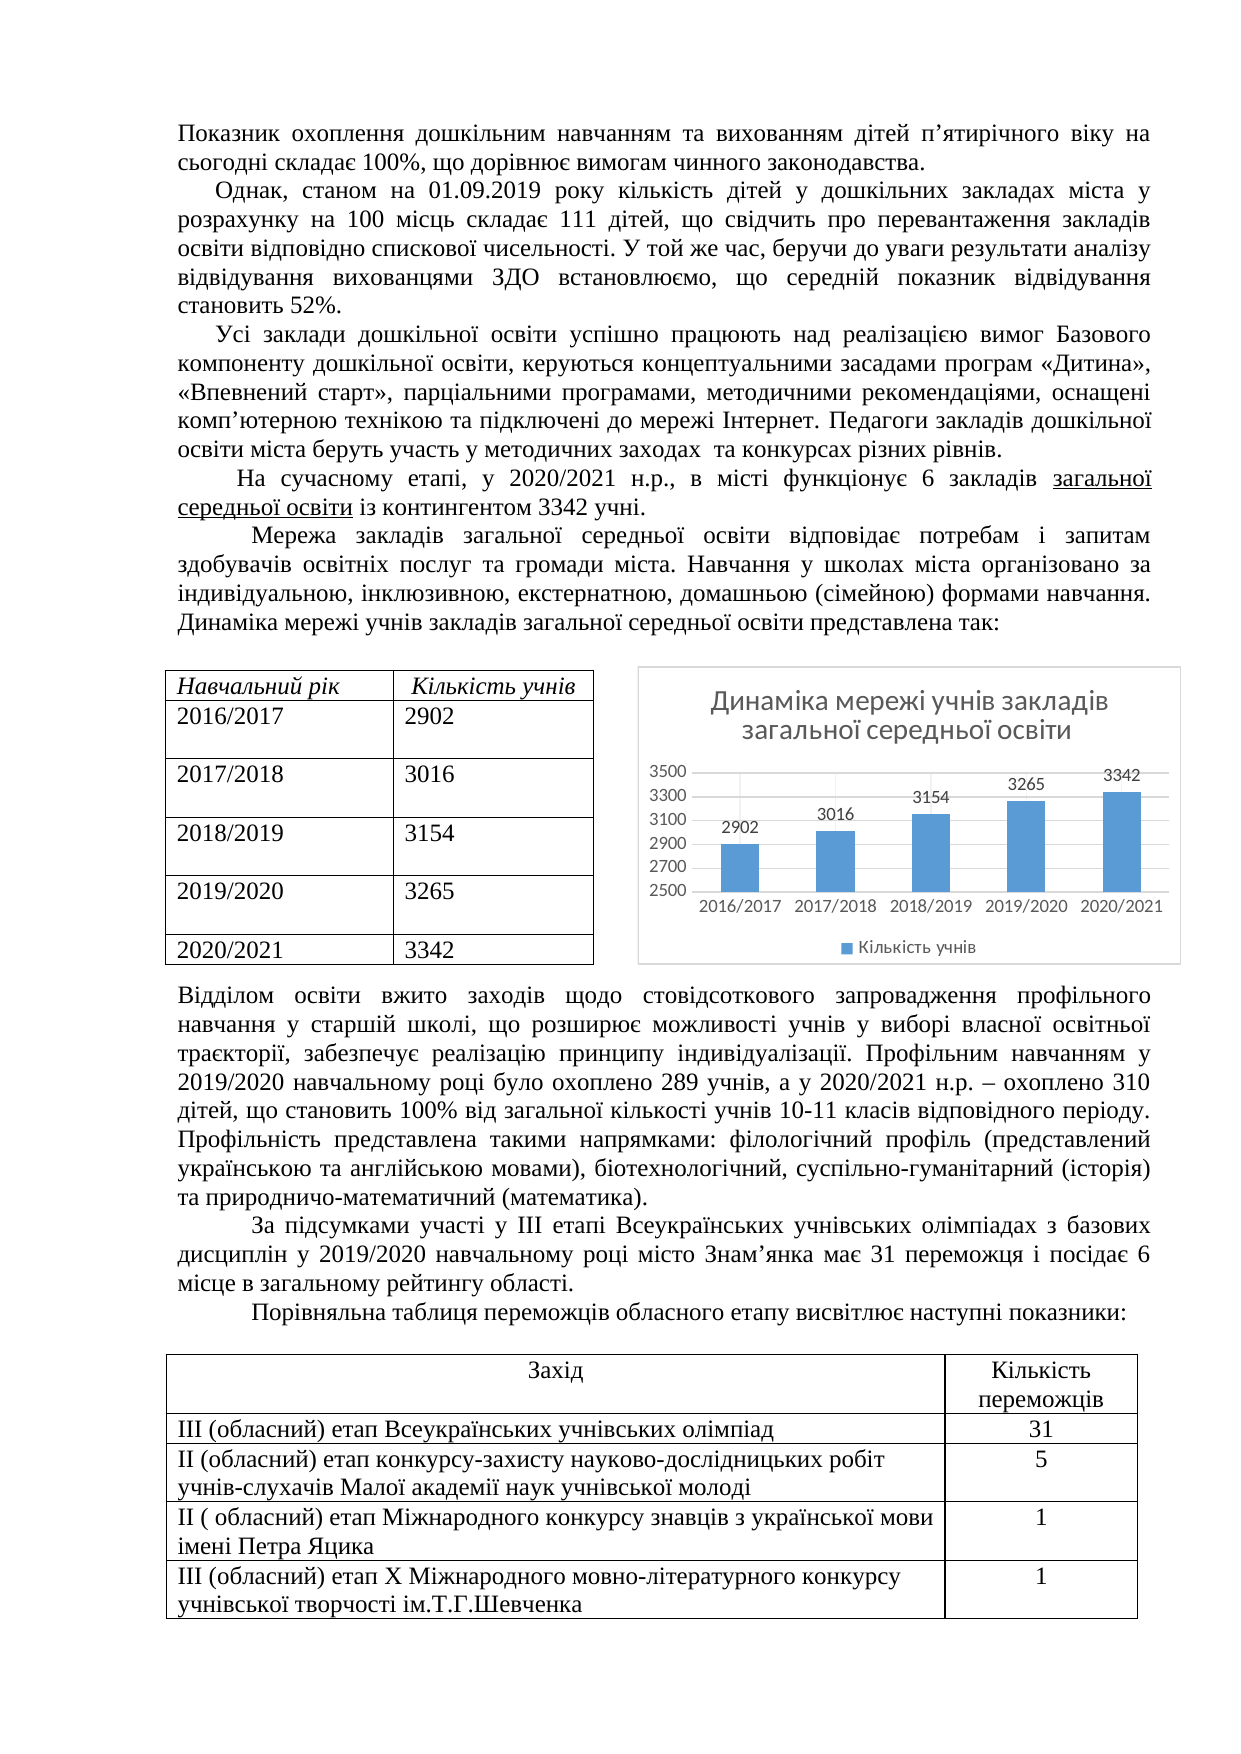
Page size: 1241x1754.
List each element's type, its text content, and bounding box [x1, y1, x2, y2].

table_cell 3265 [394, 876, 593, 934]
table_header Кількість переможців [946, 1355, 1137, 1413]
table_cell ІІІ (обласний) етап Х Міжнародного мовно-літературного конкурсу учнівської творчості ім.Т.Г.Шевченка [167, 1561, 944, 1618]
table_cell 2902 [394, 701, 593, 758]
text Відділом освіти вжито заходів щодо стовідсоткового запровадження профільного навчання у старшій школі, що розширює можливості учнів у виборі власної освітньої траєкторії, забезпечує реалізацію принципу індивідуалізації. Профільним навчанням у 2019/2020 навчальному році було охоплено 289 учнів, а у 2020/2021 н.р. – охоплено 310 дітей, що становить 100% від загальної кількості учнів 10-11 класів відповідного періоду. Профільність представлена такими напрямками: філологічний профіль (представлений українською та англійською мовами), біотехнологічний, суспільно-гуманітарний (історія) та природничо-математичний (математика). [177, 664, 1152, 1211]
table_cell 2016/2017 [166, 701, 393, 758]
text На сучасному етапі, у 2020/2021 н.р., в місті функціонує 6 закладів загальної середньої освіти із контингентом 3342 учні. [177, 463, 1152, 521]
text Показник охоплення дошкільним навчанням та вихованням дітей п’ятирічного віку на сьогодні складає 100%, що дорівнює вимогам чинного законодавства. [177, 118, 1152, 176]
table_cell 5 [946, 1444, 1137, 1501]
table_cell 3154 [394, 818, 593, 875]
table_cell 3016 [394, 759, 593, 817]
table_header Навчальний рік [166, 671, 393, 700]
table_cell ІІ (обласний) етап конкурсу-захисту науково-дослідницьких робіт учнів-слухачів Малої академії наук учнівської молоді [167, 1444, 944, 1501]
table_cell 3342 [394, 935, 593, 964]
table_cell 2019/2020 [166, 876, 393, 934]
table_cell 1 [946, 1561, 1137, 1618]
text Мережа закладів загальної середньої освіти відповідає потребам і запитам здобувачів освітніх послуг та громади міста. Навчання у школах міста організовано за індивідуальною, інклюзивною, екстернатною, домашньою (сімейною) формами навчання. Динаміка мережі учнів закладів загальної середньої освіти представлена так: [177, 521, 1152, 636]
text Однак, станом на 01.09.2019 року кількість дітей у дошкільних закладах міста у розрахунку на 100 місць складає 111 дітей, що свідчить про перевантаження закладів освіти відповідно спискової чисельності. У той же час, беручи до уваги результати аналізу відвідування вихованцями ЗДО встановлюємо, що середній показник відвідування становить 52%. [177, 176, 1152, 319]
text Порівняльна таблиця переможців обласного етапу висвітлює наступні показники: [177, 1297, 1152, 1326]
table_cell 2020/2021 [166, 935, 393, 964]
table_header Захід [167, 1355, 944, 1413]
table_cell 1 [946, 1502, 1137, 1560]
table_cell ІІ ( обласний) етап Міжнародного конкурсу знавців з української мови імені Петра Яцика [167, 1502, 944, 1560]
text Усі заклади дошкільної освіти успішно працюють над реалізацією вимог Базового компоненту дошкільної освіти, керуються концептуальними засадами програм «Дитина», «Впевнений старт», парціальними програмами, методичними рекомендаціями, оснащені комп’ютерною технікою та підключені до мережі Інтернет. Педагоги закладів дошкільної освіти міста беруть участь у методичних заходах та конкурсах різних рівнів. [177, 319, 1152, 463]
table_cell 2018/2019 [166, 818, 393, 875]
text За підсумками участі у ІІІ етапі Всеукраїнських учнівських олімпіадах з базових дисциплін у 2019/2020 навчальному році місто Знам’янка має 31 переможця і посідає 6 місце в загальному рейтингу області. [177, 1211, 1152, 1297]
table_cell 2017/2018 [166, 759, 393, 817]
table_header Кількість учнів [394, 671, 593, 700]
table_cell ІІІ (обласний) етап Всеукраїнських учнівських олімпіад [167, 1414, 944, 1443]
table_cell 31 [946, 1414, 1137, 1443]
